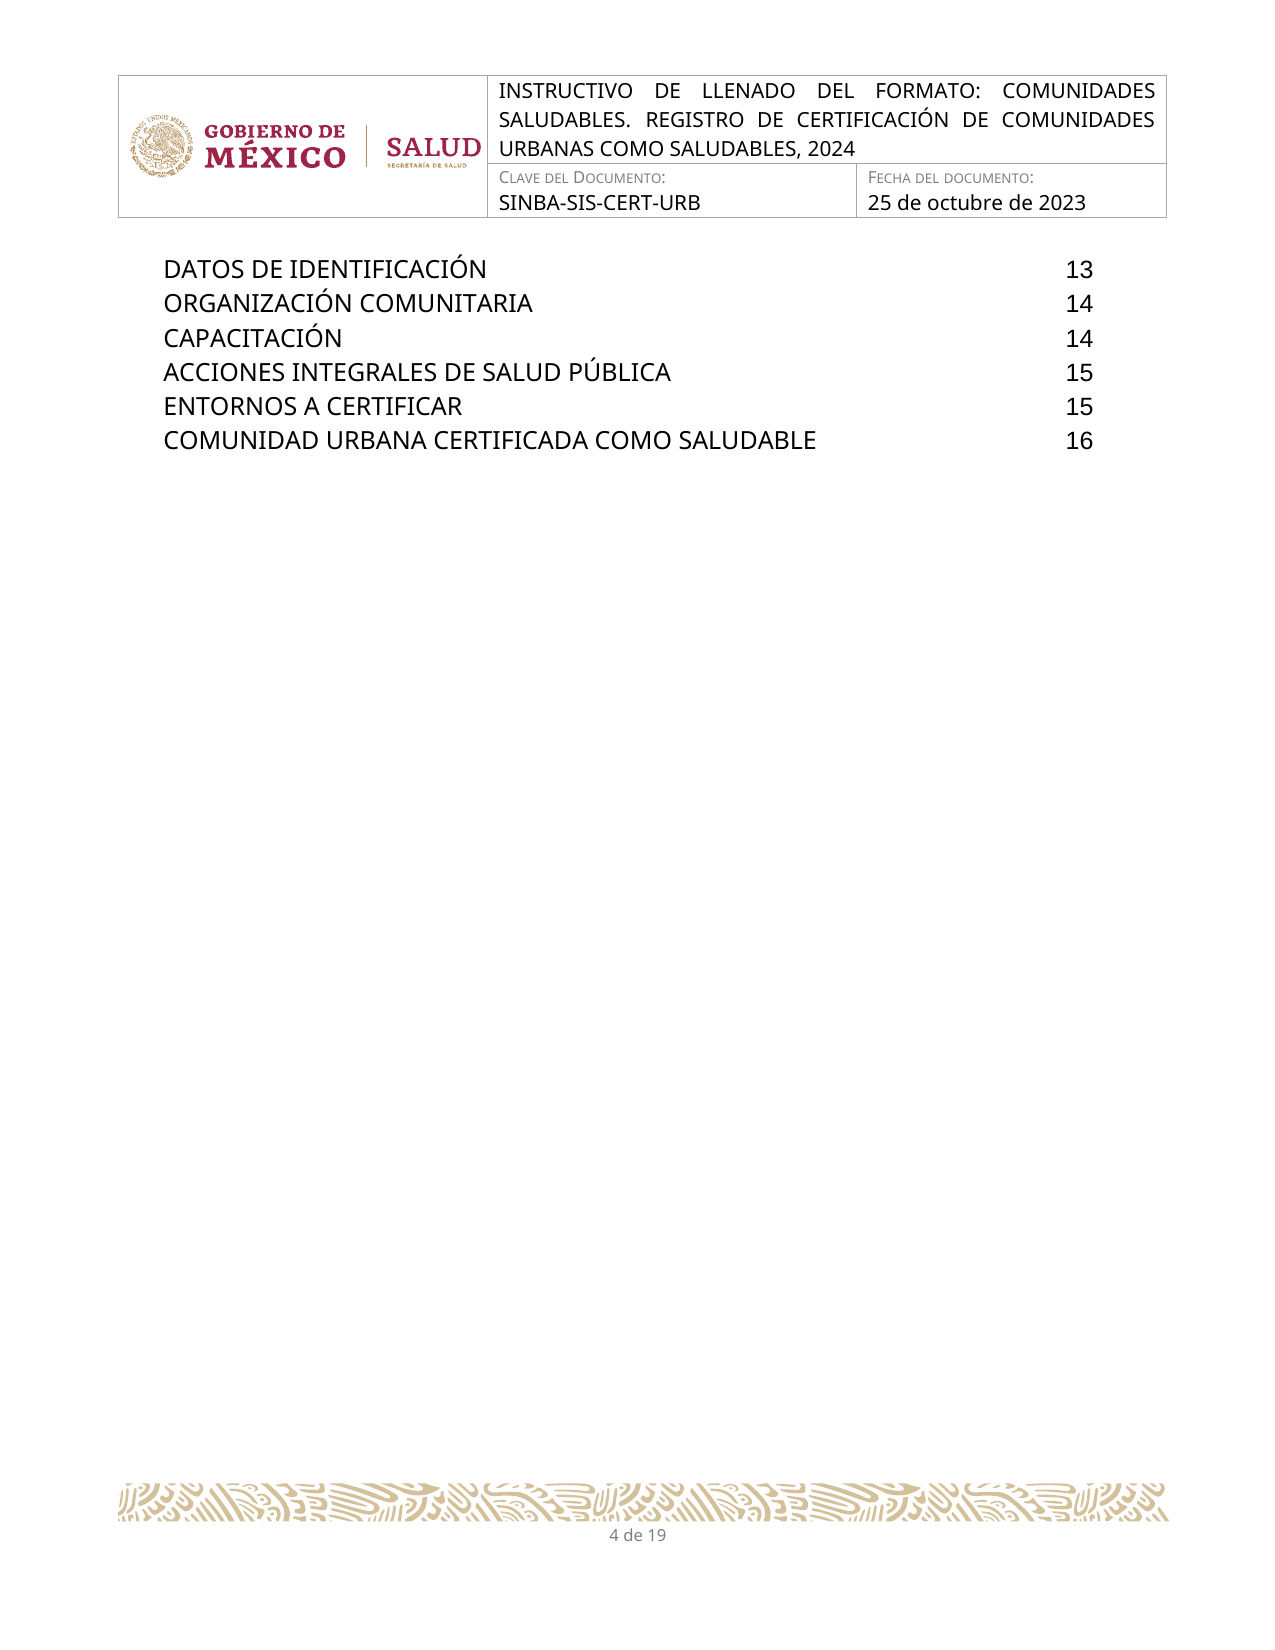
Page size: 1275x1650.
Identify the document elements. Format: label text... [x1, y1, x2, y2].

text DATOS DE IDENTIFICACIÓN 13 [163, 252, 1082, 286]
text CAPACITACIÓN 14 [163, 320, 1082, 354]
text ORGANIZACIÓN COMUNITARIA 14 [163, 286, 1082, 320]
text ENTORNOS A CERTIFICAR 15 [163, 388, 1082, 422]
text COMUNIDAD URBANA CERTIFICADA COMO SALUDABLE 16 [163, 422, 1082, 456]
text ACCIONES INTEGRALES DE SALUD PÚBLICA 15 [163, 354, 1082, 388]
